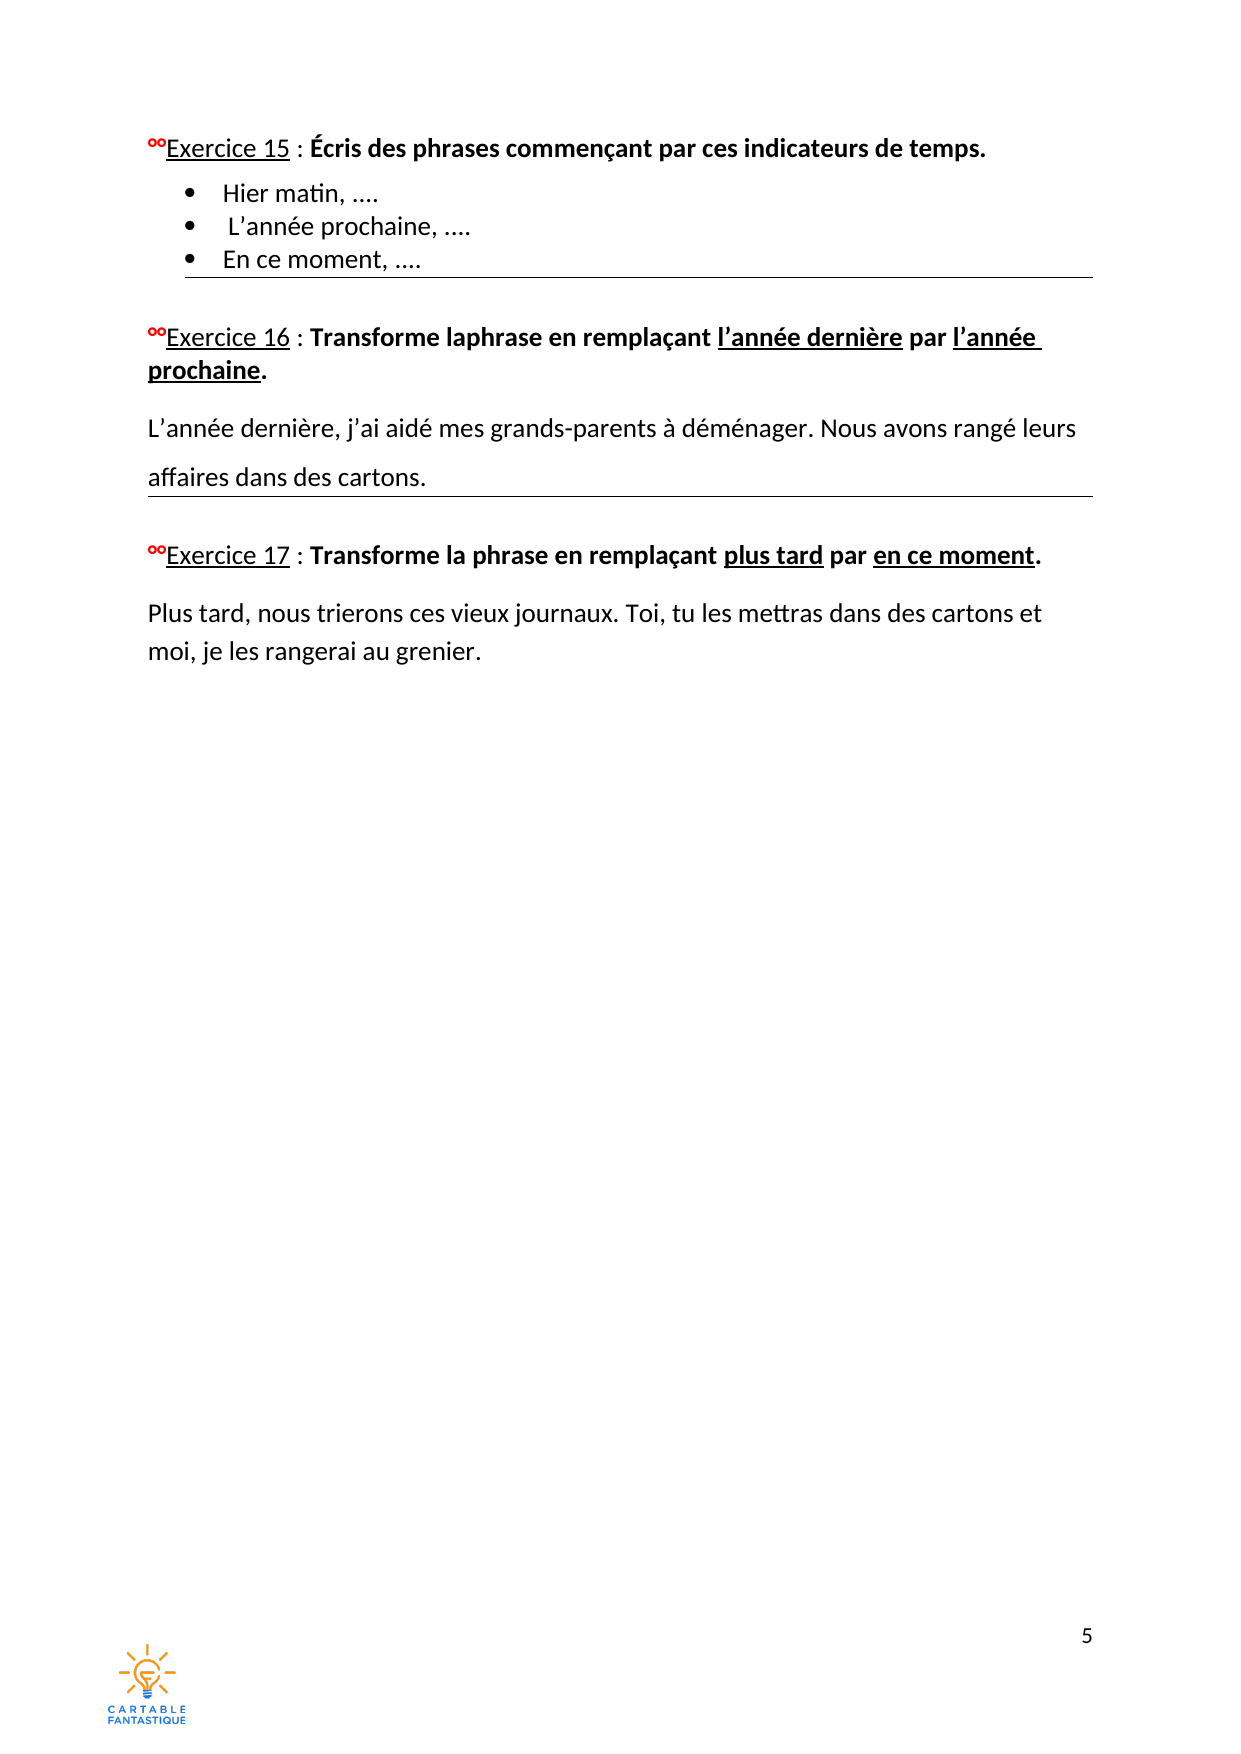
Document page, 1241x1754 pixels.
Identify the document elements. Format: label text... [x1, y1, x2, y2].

list Hier matin, .... [185, 176, 1093, 209]
text L’année dernière, j’ai aidé mes grands-parents à déménager. Nous avons rangé leurs affaires dans des cartons. [148, 411, 1093, 496]
text °°Exercice 17 : Transforme la phrase en remplaçant plus tard par en ce moment. [148, 538, 1093, 571]
text °°Exercice 16 : Transforme laphrase en remplaçant l’année dernière par l’année prochaine. [148, 320, 1093, 386]
list L’année prochaine, .... [185, 209, 1093, 242]
picture [108, 1644, 185, 1724]
list En ce moment, .... [185, 242, 1093, 277]
text Plus tard, nous trierons ces vieux journaux. Toi, tu les mettras dans des cartons et moi, je les rangerai au grenier. [148, 596, 1093, 667]
text °°Exercice 15 : Écris des phrases commençant par ces indicateurs de temps. [148, 131, 1093, 164]
